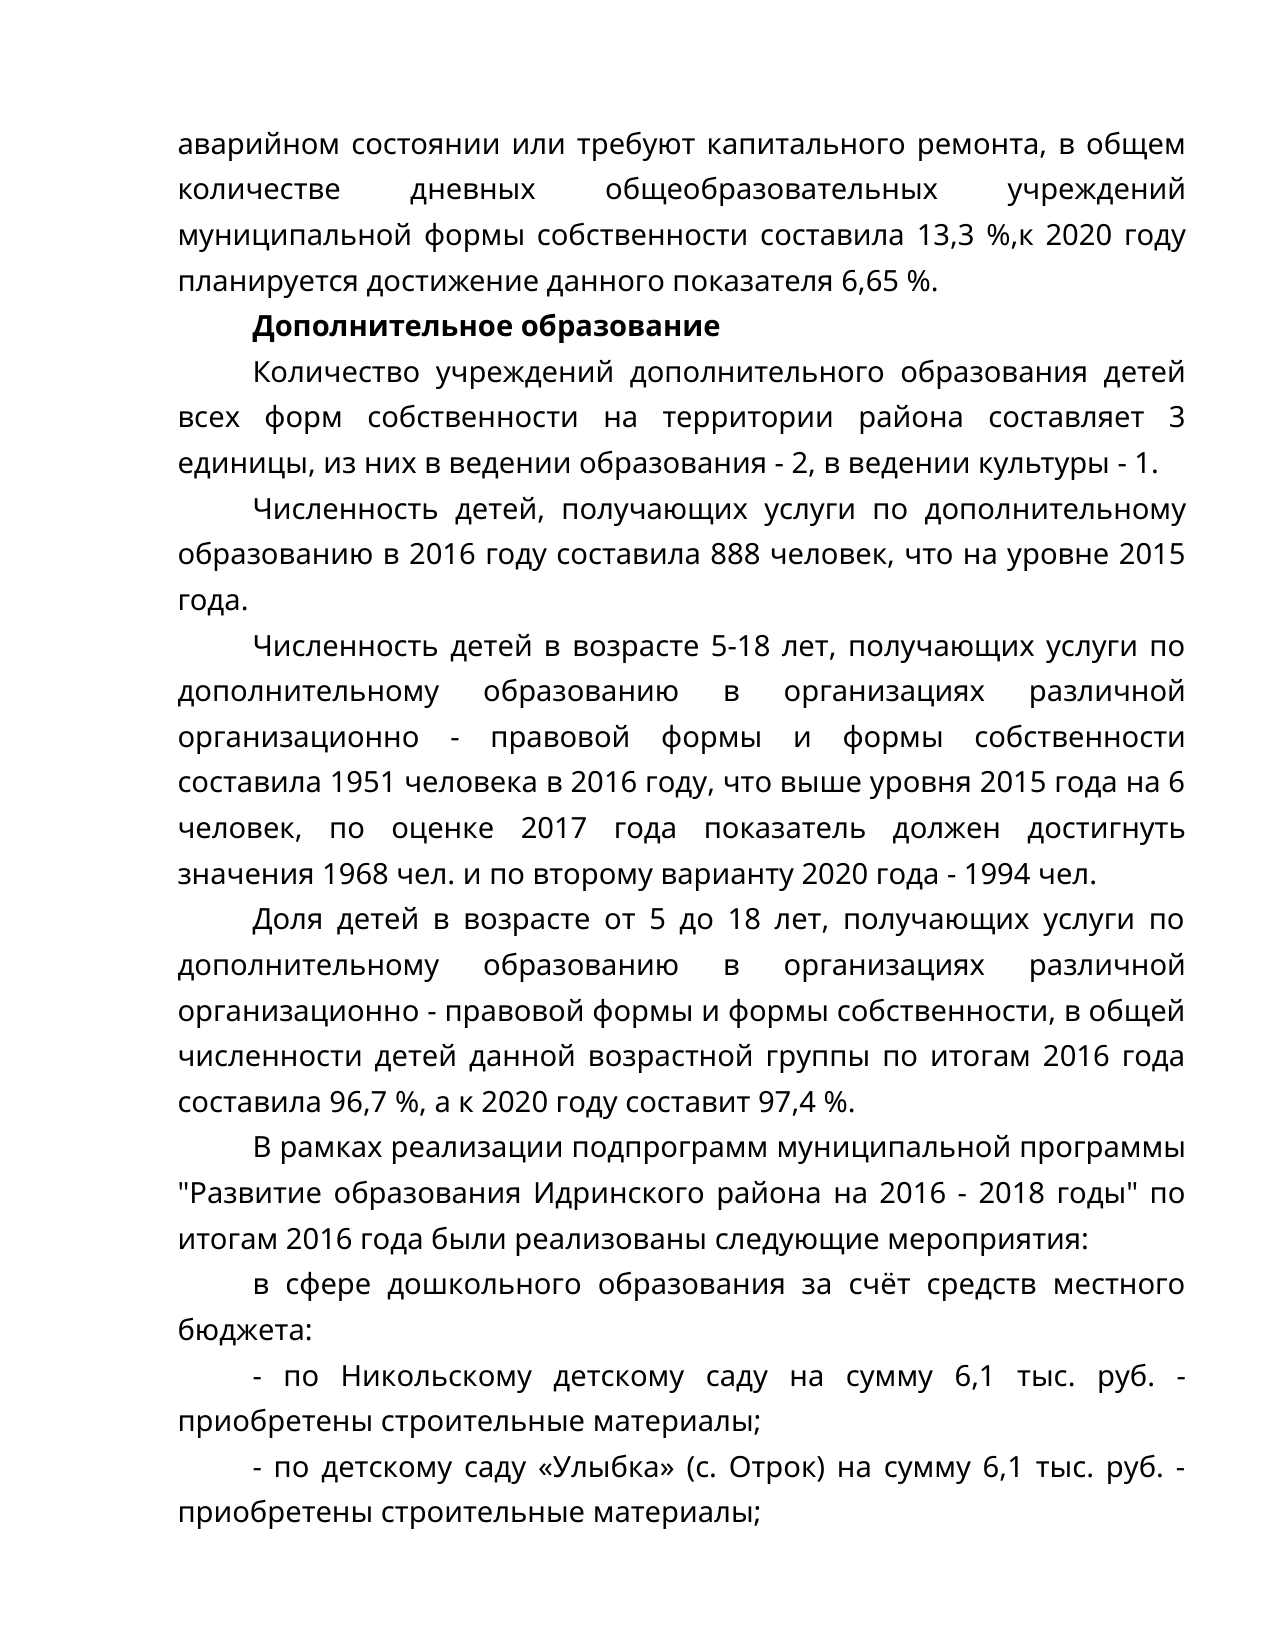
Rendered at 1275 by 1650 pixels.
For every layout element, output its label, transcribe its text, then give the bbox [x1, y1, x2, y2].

text - по детскому саду «Улыбка» (с. Отрок) на сумму 6,1 тыс. руб. - приобретены строительные материалы; [177, 1446, 1186, 1531]
text Количество учреждений дополнительного образования детей всех форм собственности на территории района составляет 3 единицы, из них в ведении образования - 2, в ведении культуры - 1. [177, 351, 1186, 482]
text - по Никольскому детскому саду на сумму 6,1 тыс. руб. - приобретены строительные материалы; [177, 1355, 1186, 1440]
text Дополнительное образование [177, 305, 1186, 345]
text в сфере дошкольного образования за счёт средств местного бюджета: [177, 1263, 1186, 1349]
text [177, 123, 1186, 299]
text Численность детей, получающих услуги по дополнительному образованию в 2016 году составила 888 человек, что на уровне 2015 года. [177, 488, 1186, 619]
text В рамках реализации подпрограмм муниципальной программы "Развитие образования Идринского района на 2016 - 2018 годы" по итогам 2016 года были реализованы следующие мероприятия: [177, 1127, 1186, 1258]
text Доля детей в возрасте от 5 до 18 лет, получающих услуги по дополнительному образованию в организациях различной организационно - правовой формы и формы собственности, в общей численности детей данной возрастной группы по итогам 2016 года составила 96,7 %, а к 2020 году составит 97,4 %. [177, 898, 1186, 1121]
text Численность детей в возрасте 5-18 лет, получающих услуги по дополнительному образованию в организациях различной организационно - правовой формы и формы собственности составила 1951 человека в 2016 году, что выше уровня 2015 года на 6 человек, по оценке 2017 года показатель должен достигнуть значения 1968 чел. и по второму варианту 2020 года - 1994 чел. [177, 625, 1186, 893]
